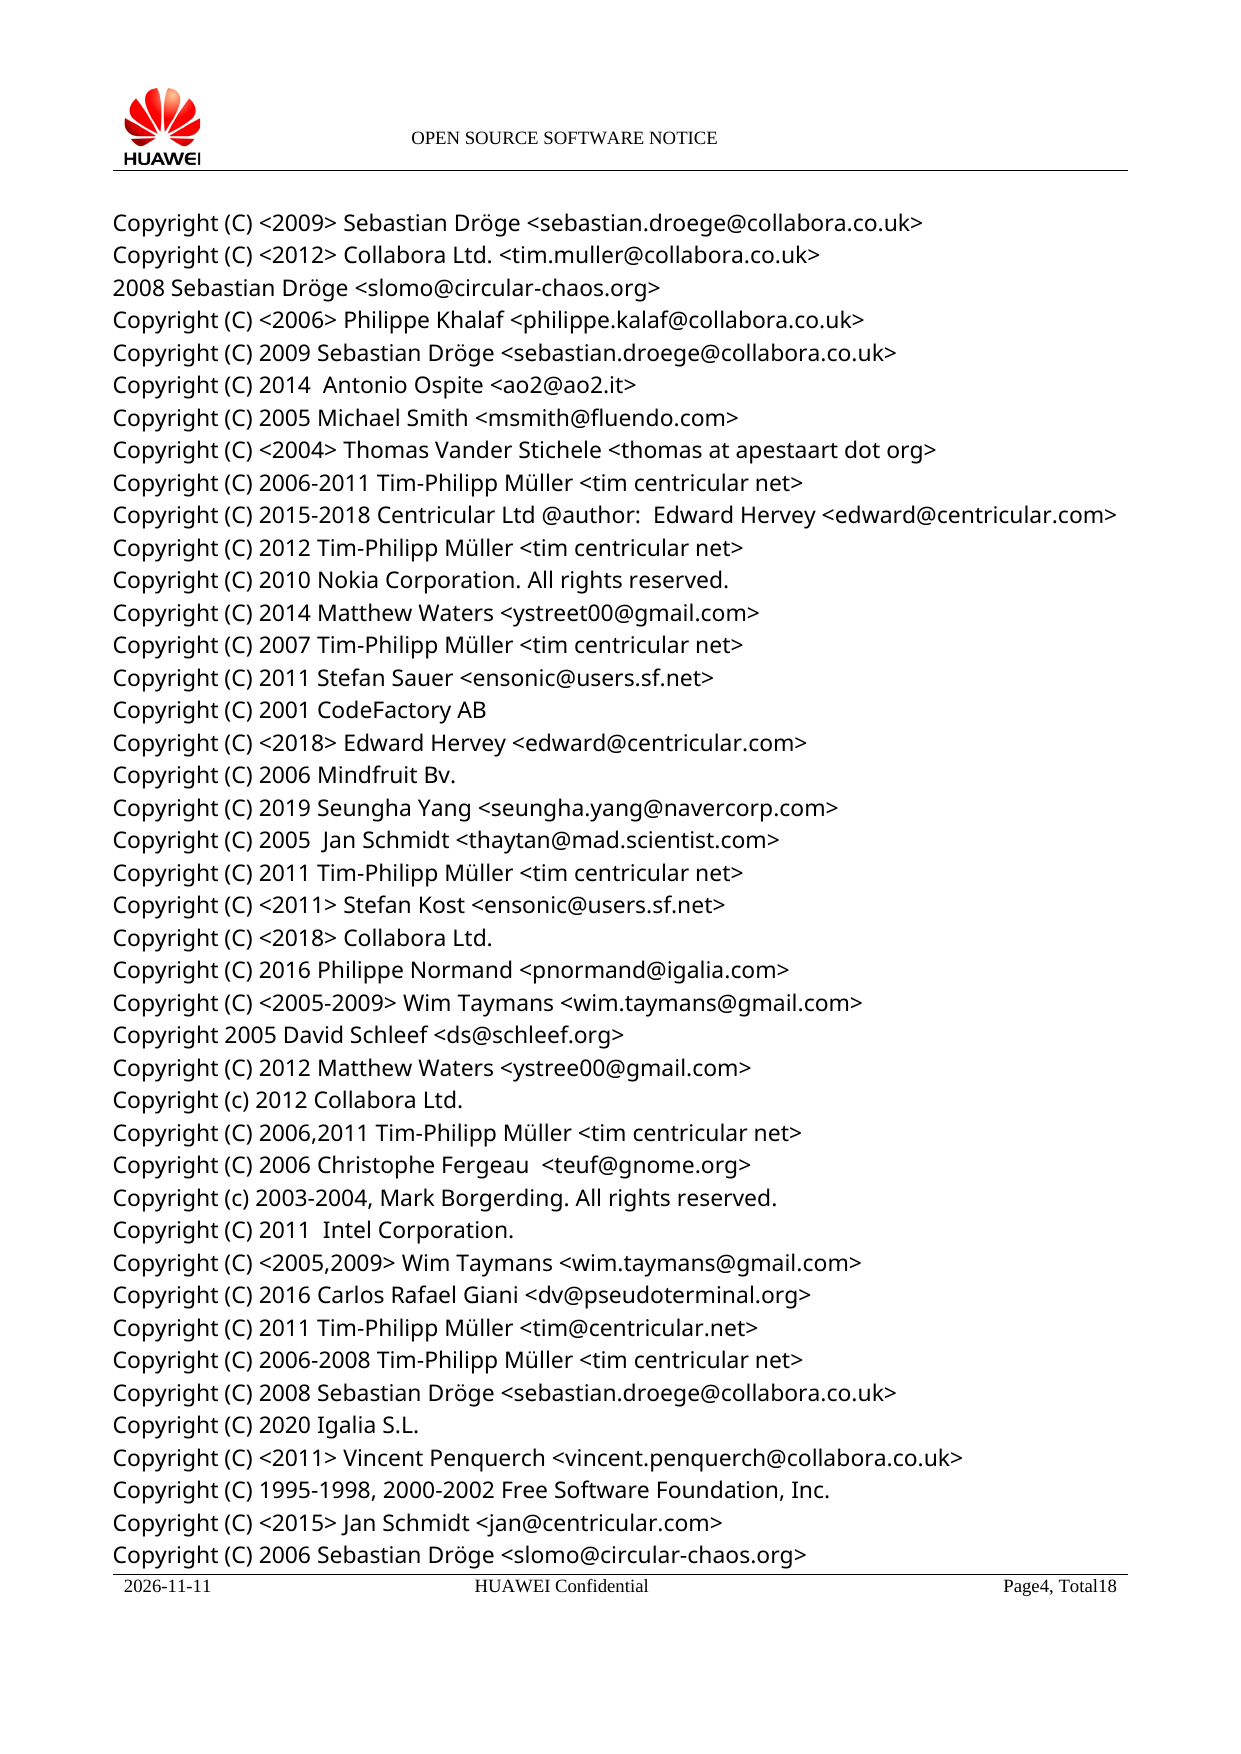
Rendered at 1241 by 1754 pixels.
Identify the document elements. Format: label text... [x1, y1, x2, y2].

picture [124, 88, 201, 165]
